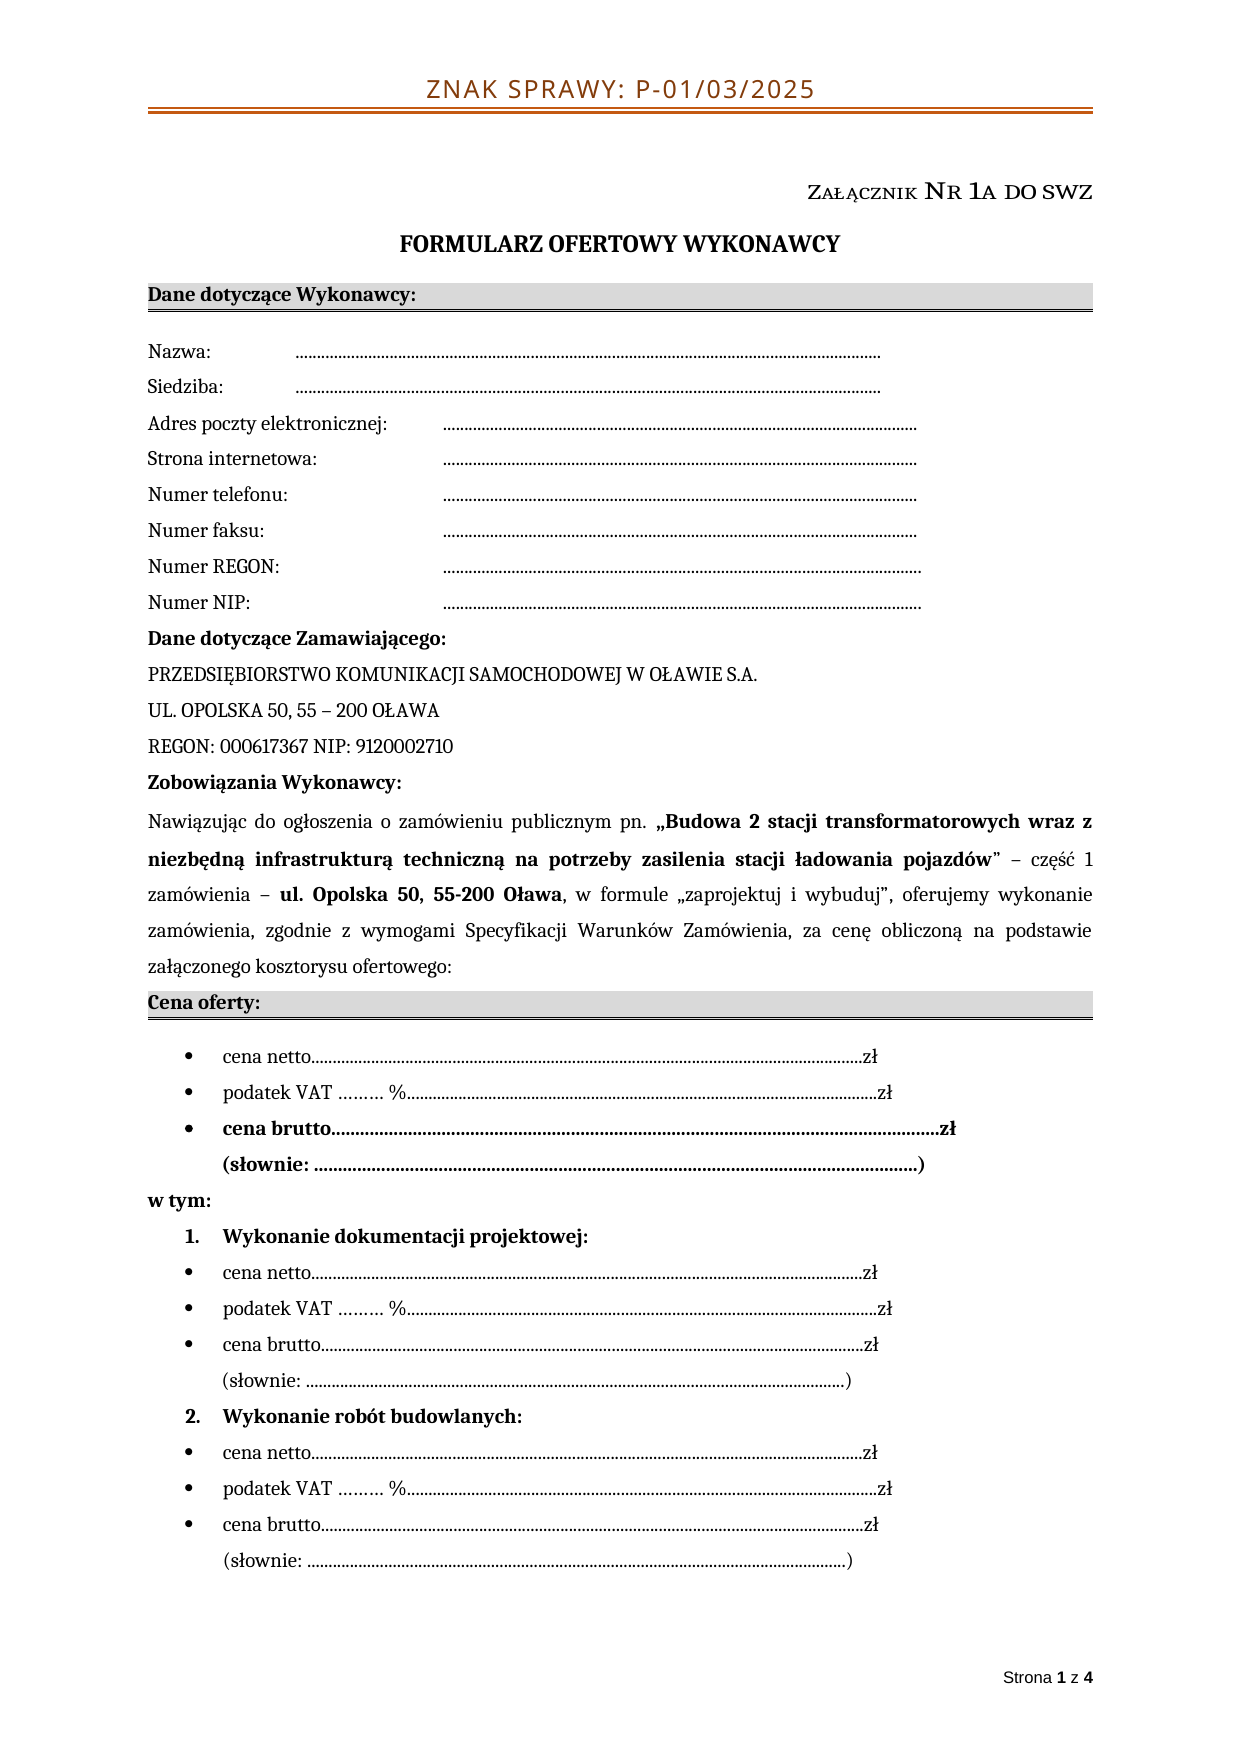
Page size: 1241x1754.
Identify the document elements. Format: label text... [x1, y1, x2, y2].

text (słownie: ..............................................................................................................................) [148, 1153, 1093, 1177]
list podatek VAT ……… %..............................................................................................................zł [185, 1297, 1093, 1321]
text Nawiązując do ogłoszenia o zamówieniu publicznym pn. „Budowa 2 stacji transformatorowych wraz z niezbędną infrastrukturą techniczną na potrzeby zasilenia stacji ładowania pojazdów” – część 1 zamówienia – ul. Opolska 50, 55-200 Oława, w formule „zaprojektuj i wybuduj”, oferujemy wykonanie zamówienia, zgodnie z wymogami Specyfikacji Warunków Zamówienia, za cenę obliczoną na podstawie załączonego kosztorysu ofertowego: [148, 806, 1093, 979]
text Zobowiązania Wykonawcy: [148, 771, 1093, 794]
list Wykonanie robót budowlanych: [185, 1404, 1093, 1428]
text Numer telefonu: ............................................................................................................... [148, 483, 1093, 507]
text Numer faksu: ............................................................................................................... [148, 519, 1093, 543]
text Siedziba: ......................................................................................................................................... [148, 375, 1093, 399]
text Załącznik Nr 1a DO SWZ [148, 177, 1093, 206]
text Strona internetowa: ............................................................................................................... [148, 447, 1093, 471]
list podatek VAT ……… %..............................................................................................................zł [185, 1081, 1093, 1105]
text UL. OPOLSKA 50, 55 – 200 OŁAWA [148, 699, 1093, 723]
text Adres poczty elektronicznej: ............................................................................................................... [148, 411, 1093, 435]
text w tym: [148, 1189, 1093, 1213]
text PRZEDSIĘBIORSTWO KOMUNIKACJI SAMOCHODOWEJ W OŁAWIE S.A. [148, 663, 1093, 687]
list cena netto.................................................................................................................................zł [185, 1045, 1093, 1069]
text Numer NIP: ................................................................................................................ [148, 591, 1093, 615]
list cena netto.................................................................................................................................zł [185, 1261, 1093, 1285]
list podatek VAT ……… %..............................................................................................................zł [185, 1476, 1093, 1500]
text Nazwa: ......................................................................................................................................... [148, 339, 1093, 363]
text FORMULARZ OFERTOWY WYKONAWCY [148, 230, 1093, 259]
list cena brutto...............................................................................................................................zł [185, 1117, 1093, 1141]
list Wykonanie dokumentacji projektowej: [185, 1225, 1093, 1249]
text Numer REGON: ................................................................................................................ [148, 555, 1093, 579]
text Dane dotyczące Zamawiającego: [148, 627, 1093, 651]
text Dane dotyczące Wykonawcy: [148, 283, 1093, 309]
text Cena oferty: [148, 991, 1093, 1017]
list cena brutto...............................................................................................................................zł [185, 1512, 1093, 1536]
list cena brutto...............................................................................................................................zł [185, 1333, 1093, 1357]
list (słownie: ..............................................................................................................................) [223, 1548, 1093, 1572]
text REGON: 000617367 NIP: 9120002710 [148, 734, 1093, 758]
list cena netto.................................................................................................................................zł [185, 1440, 1093, 1464]
text (słownie: ..............................................................................................................................) [148, 1368, 1093, 1392]
